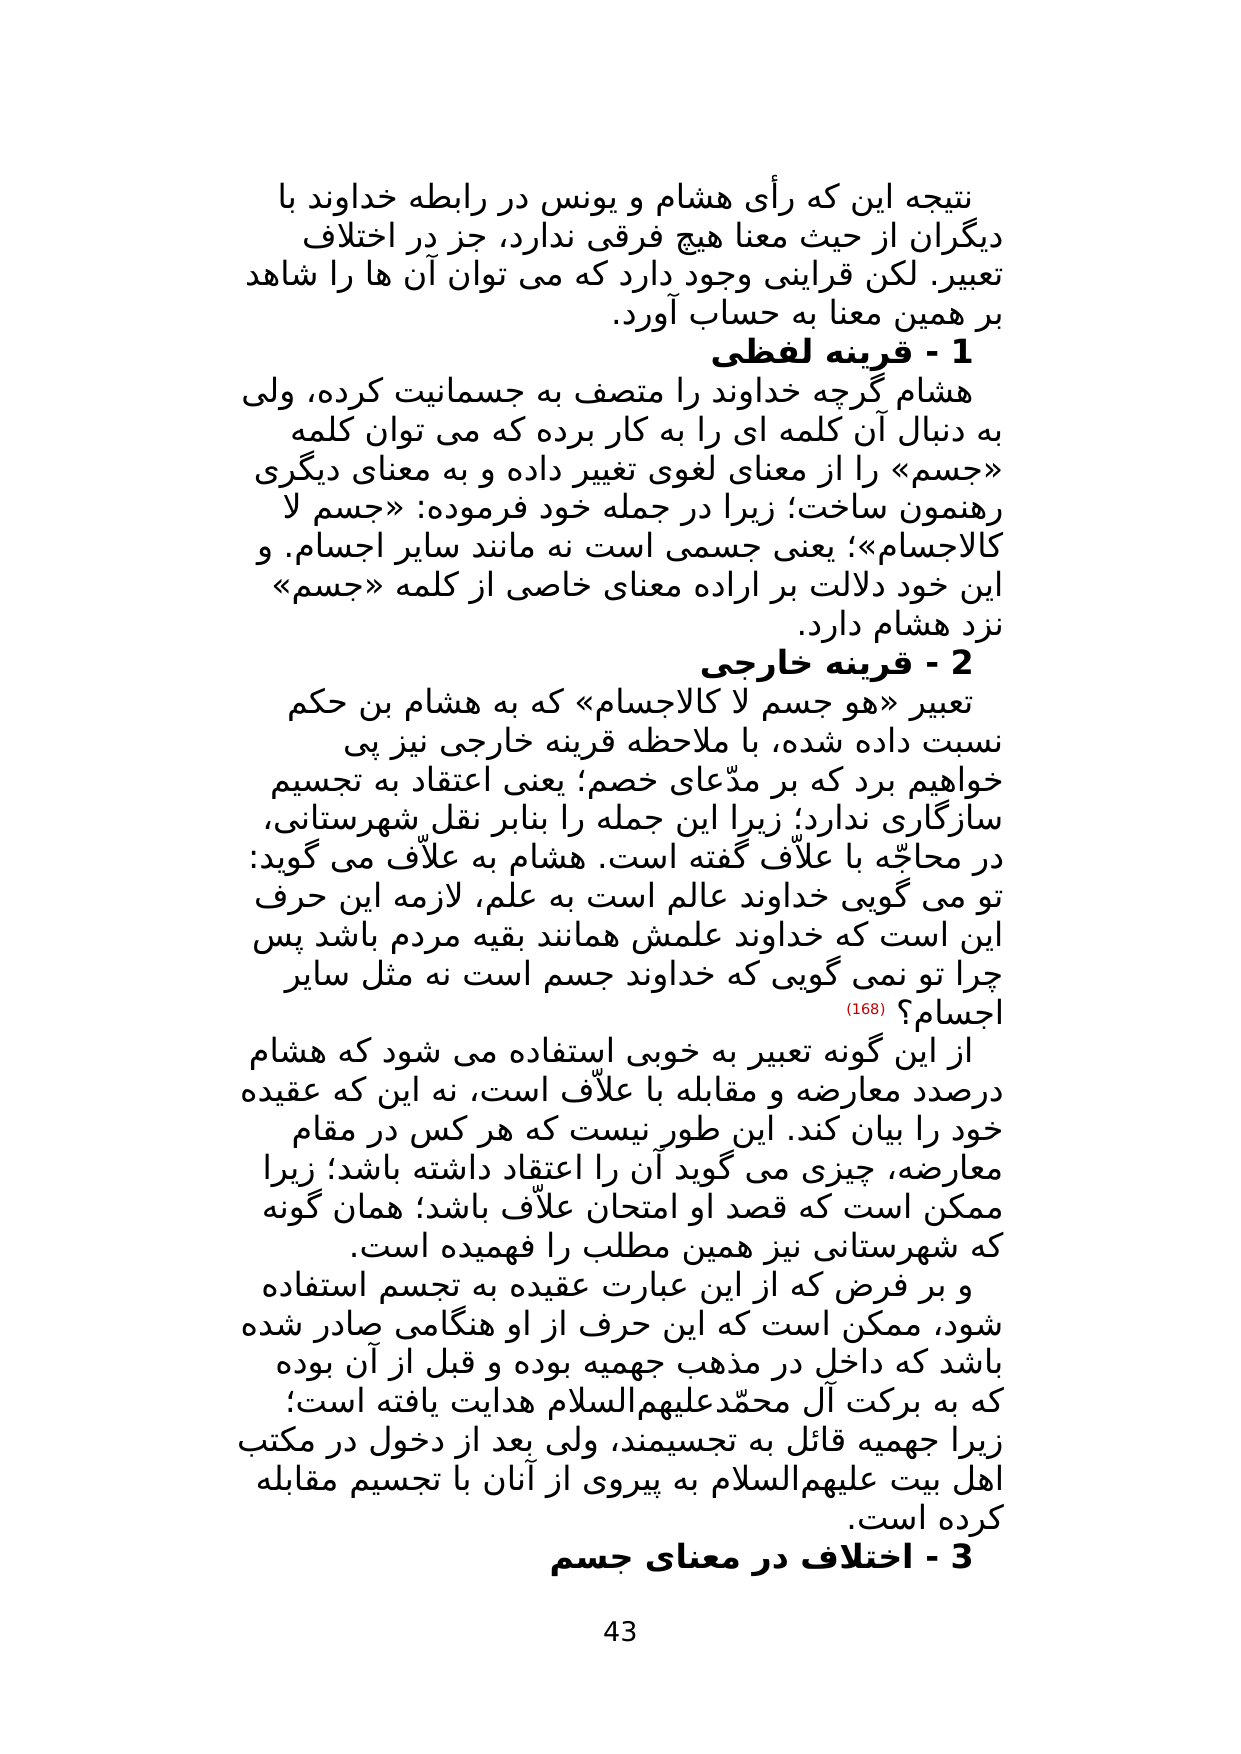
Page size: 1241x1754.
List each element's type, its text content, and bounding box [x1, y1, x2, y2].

text هشام گرچه خداوند را متصف به جسمانیت کرده، ولی به دنبال آن کلمه ای را به کار برده که می توان کلمه «جسم» را از معنای لغوی تغییر داده و به معنای دیگری رهنمون ساخت؛ زیرا در جمله خود فرموده: «جسم لا کالاجسام»؛ یعنی جسمی است نه مانند سایر اجسام. و این خود دلالت بر اراده معنای خاصی از کلمه «جسم» نزد هشام دارد. [236, 371, 1004, 643]
text از این گونه تعبیر به خوبی استفاده می شود که هشام درصدد معارضه و مقابله با علاّف است، نه این که عقیده خود را بیان کند. این طور نیست که هر کس در مقام معارضه، چیزی می گوید آن را اعتقاد داشته باشد؛ زیرا ممکن است که قصد او امتحان علاّف باشد؛ همان گونه که شهرستانی نیز همین مطلب را فهمیده است. [236, 1032, 1004, 1265]
text تعبیر «هو جسم لا کالاجسام» که به هشام بن حکم نسبت داده شده، با ملاحظه قرینه خارجی نیز پی خواهیم برد که بر مدّعای خصم؛ یعنی اعتقاد به تجسیم سازگاری ندارد؛ زیرا این جمله را بنابر نقل شهرستانی، در محاجّه با علاّف گفته است. هشام به علاّف می گوید: تو می گویی خداوند عالم است به علم، لازمه این حرف این است که خداوند علمش همانند بقیه مردم باشد پس چرا تو نمی گویی که خداوند جسم است نه مثل سایر اجسام؟ (168) [236, 682, 1004, 1032]
text نتیجه این که رأی هشام و یونس در رابطه خداوند با دیگران از حیث معنا هیچ فرقی ندارد، جز در اختلاف تعبیر. لکن قراینی وجود دارد که می توان آن ها را شاهد بر همین معنا به حساب آورد. [236, 177, 1004, 333]
text و بر فرض که از این عبارت عقیده به تجسم استفاده شود، ممکن است که این حرف از او هنگامی صادر شده باشد که داخل در مذهب جهمیه بوده و قبل از آن بوده که به برکت آل محمّدعليهم‌السلام هدایت یافته است؛ زیرا جهمیه قائل به تجسیمند، ولی بعد از دخول در مکتب اهل بیت عليهم‌السلام به پیروی از آنان با تجسیم مقابله کرده است. [236, 1265, 1004, 1537]
text 1 - قرینه لفظی [236, 333, 1004, 371]
text 3 - اختلاف در معنای جسم [236, 1537, 1004, 1576]
text 2 - قرینه خارجی [236, 643, 1004, 682]
